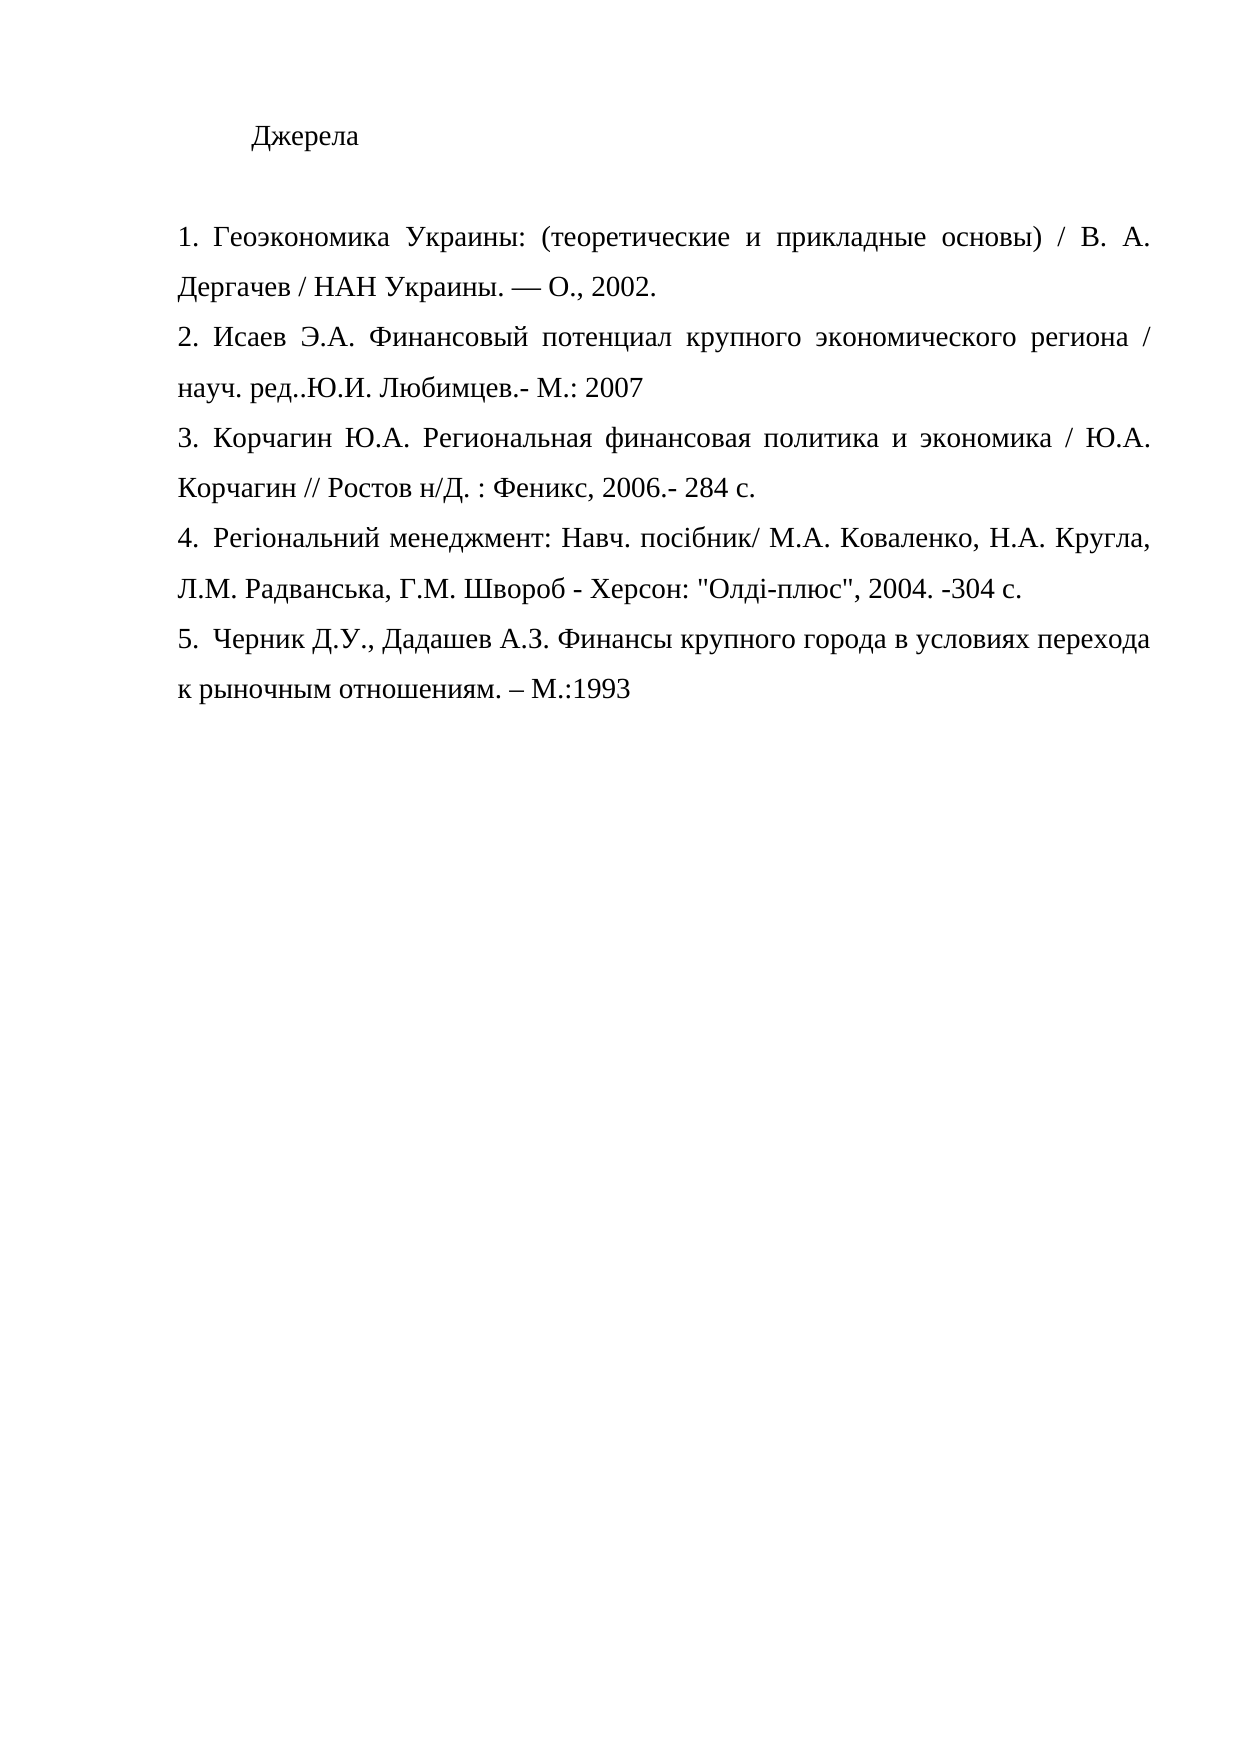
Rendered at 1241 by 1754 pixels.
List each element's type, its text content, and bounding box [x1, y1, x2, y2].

list Геоэкономика Украины: (теоретические и прикладные основы) / В. А. Дергачев / НАН Украины. — О., 2002. [177, 219, 1152, 303]
list Черник Д.У., Дадашев А.З. Финансы крупного города в условиях перехода к рыночным отношениям. – М.:1993 [177, 621, 1152, 705]
list Исаев Э.А. Финансовый потенциал крупного экономического региона / науч. ред..Ю.И. Любимцев.- М.: 2007 [177, 319, 1152, 403]
list Регіональний менеджмент: Навч. посібник/ М.А. Коваленко, Н.А. Кругла, Л.М. Радванська, Г.М. Швороб - Херсон: "Олді-плюс", 2004. -304 с. [177, 521, 1152, 604]
text Джерела [177, 118, 1152, 152]
list Корчагин Ю.А. Региональная финансовая политика и экономика / Ю.А. Корчагин // Ростов н/Д. : Феникс, 2006.- 284 с. [177, 420, 1152, 504]
